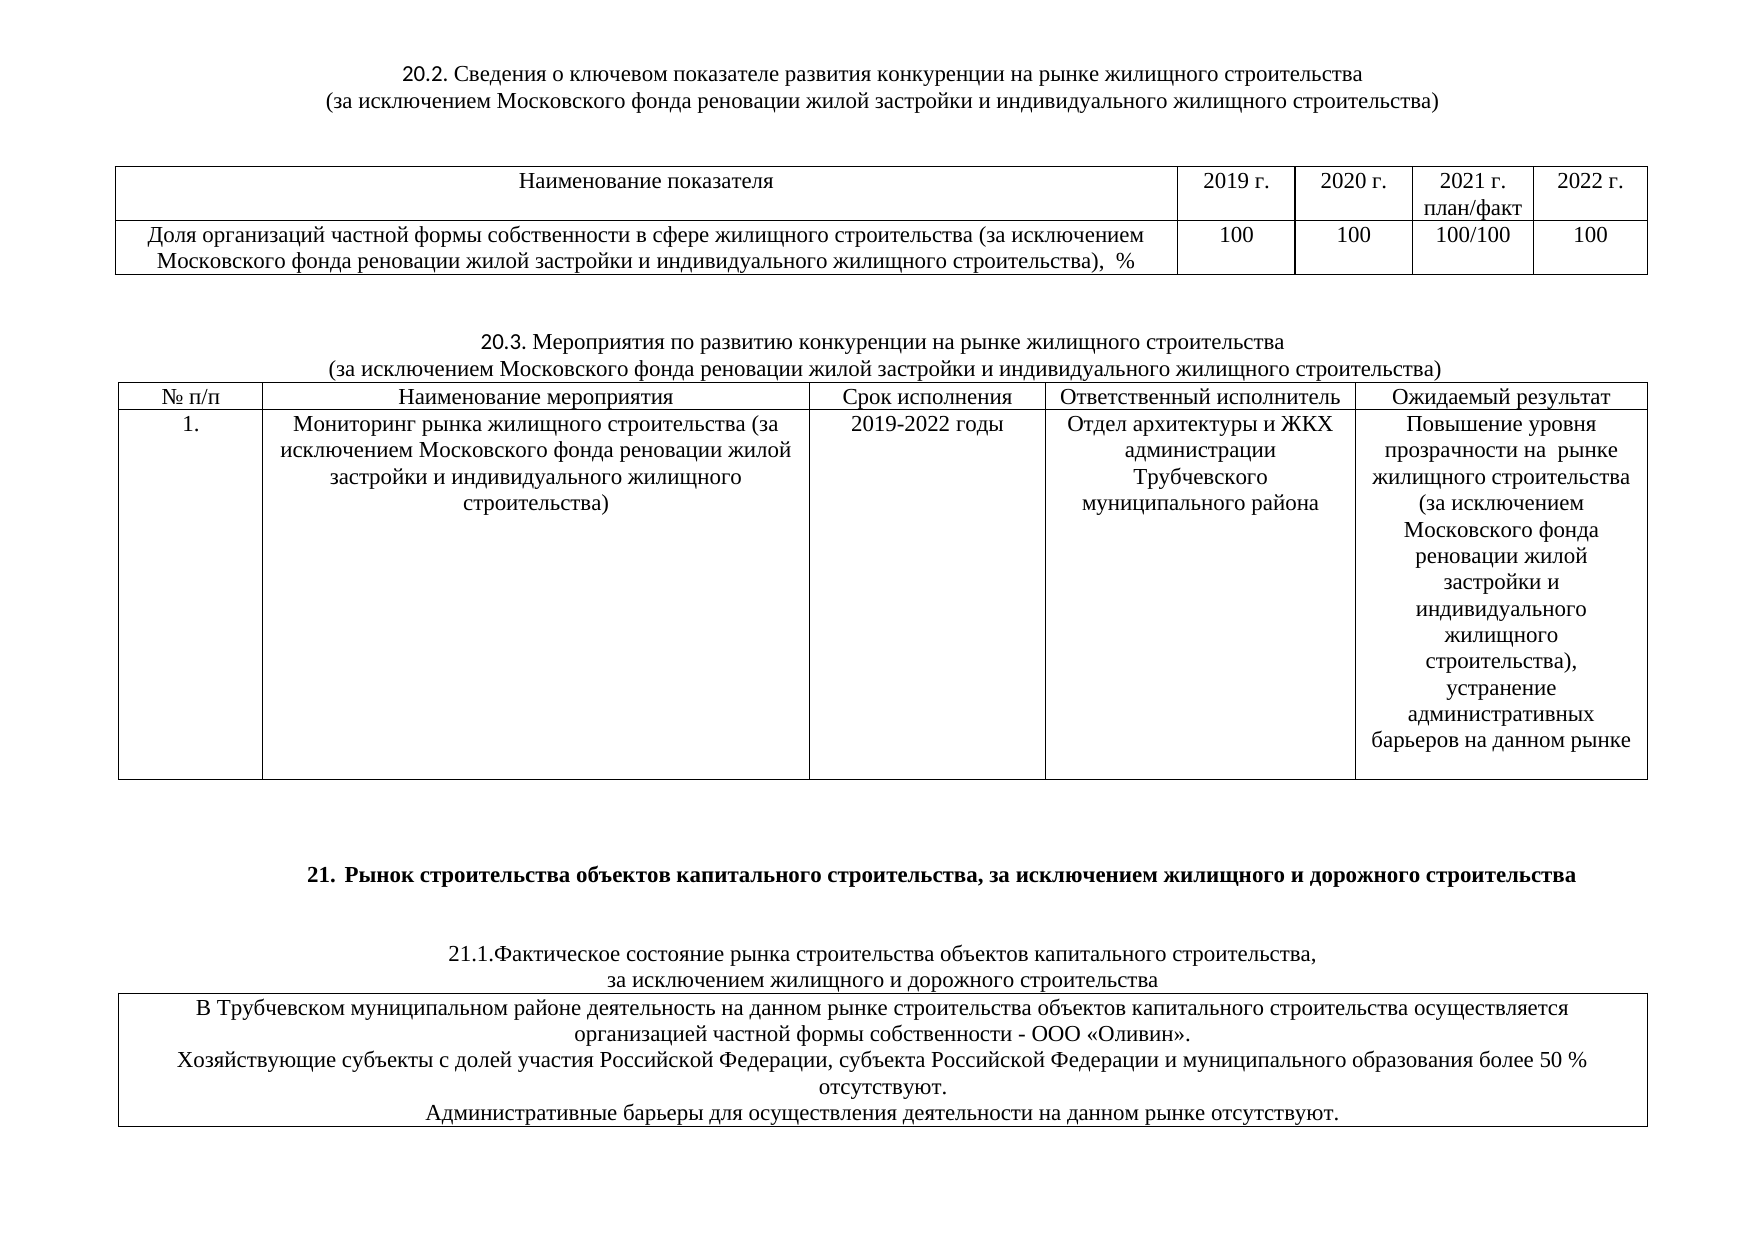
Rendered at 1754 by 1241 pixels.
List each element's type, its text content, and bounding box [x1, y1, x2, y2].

table_cell 100 [1296, 221, 1412, 274]
table_header В Трубчевском муниципальном районе деятельность на данном рынке строительства объектов капитального строительства осуществляется организацией частной формы собственности - ООО «Оливин». Хозяйствующие субъекты с долей участия Российской Федерации, субъекта Российской Федерации и муниципального образования более 50 % отсутствуют. Административные барьеры для осуществления деятельности на данном рынке отсутствуют. [119, 994, 1647, 1126]
table_header № п/п [119, 383, 262, 409]
table_cell Доля организаций частной формы собственности в сфере жилищного строительства (за исключением Московского фонда реновации жилой застройки и индивидуального жилищного строительства), % [116, 221, 1177, 274]
table_header Наименование мероприятия [263, 383, 809, 409]
table_header Ответственный исполнитель [1046, 383, 1355, 409]
table_cell 100/100 [1413, 221, 1533, 274]
table_cell Мониторинг рынка жилищного строительства (за исключением Московского фонда реновации жилой застройки и индивидуального жилищного строительства) [263, 410, 809, 779]
table_cell 100 [1178, 221, 1294, 274]
table_header Срок исполнения [810, 383, 1045, 409]
text (за исключением Московского фонда реновации жилой застройки и индивидуального жилищного строительства) [130, 355, 1636, 382]
table_cell 2019-2022 годы [810, 410, 1045, 779]
table_cell Повышение уровня прозрачности на рынке жилищного строительства (за исключением Московского фонда реновации жилой застройки и индивидуального жилищного строительства), устранение административных барьеров на данном рынке [1356, 410, 1647, 779]
table_header Ожидаемый результат [1356, 383, 1647, 409]
table_cell Отдел архитектуры и ЖКХ администрации Трубчевского муниципального района [1046, 410, 1355, 779]
table_header 2021 г. план/факт [1413, 167, 1533, 220]
table_header 2019 г. [1178, 167, 1294, 220]
text 20.3. Мероприятия по развитию конкуренции на рынке жилищного строительства [130, 327, 1636, 355]
text 21.1.Фактическое состояние рынка строительства объектов капитального строительства, [130, 940, 1636, 966]
table_cell 1. [119, 410, 262, 779]
table_header 2020 г. [1296, 167, 1412, 220]
text 20.2. Сведения о ключевом показателе развития конкуренции на рынке жилищного строительства [130, 59, 1636, 87]
table_header Наименование показателя [116, 167, 1177, 220]
list Рынок строительства объектов капитального строительства, за исключением жилищного и дорожного строительства [248, 861, 1636, 887]
table_cell 100 [1534, 221, 1647, 274]
text за исключением жилищного и дорожного строительства [130, 966, 1636, 993]
text (за исключением Московского фонда реновации жилой застройки и индивидуального жилищного строительства) [130, 87, 1636, 113]
table_header 2022 г. [1534, 167, 1647, 220]
